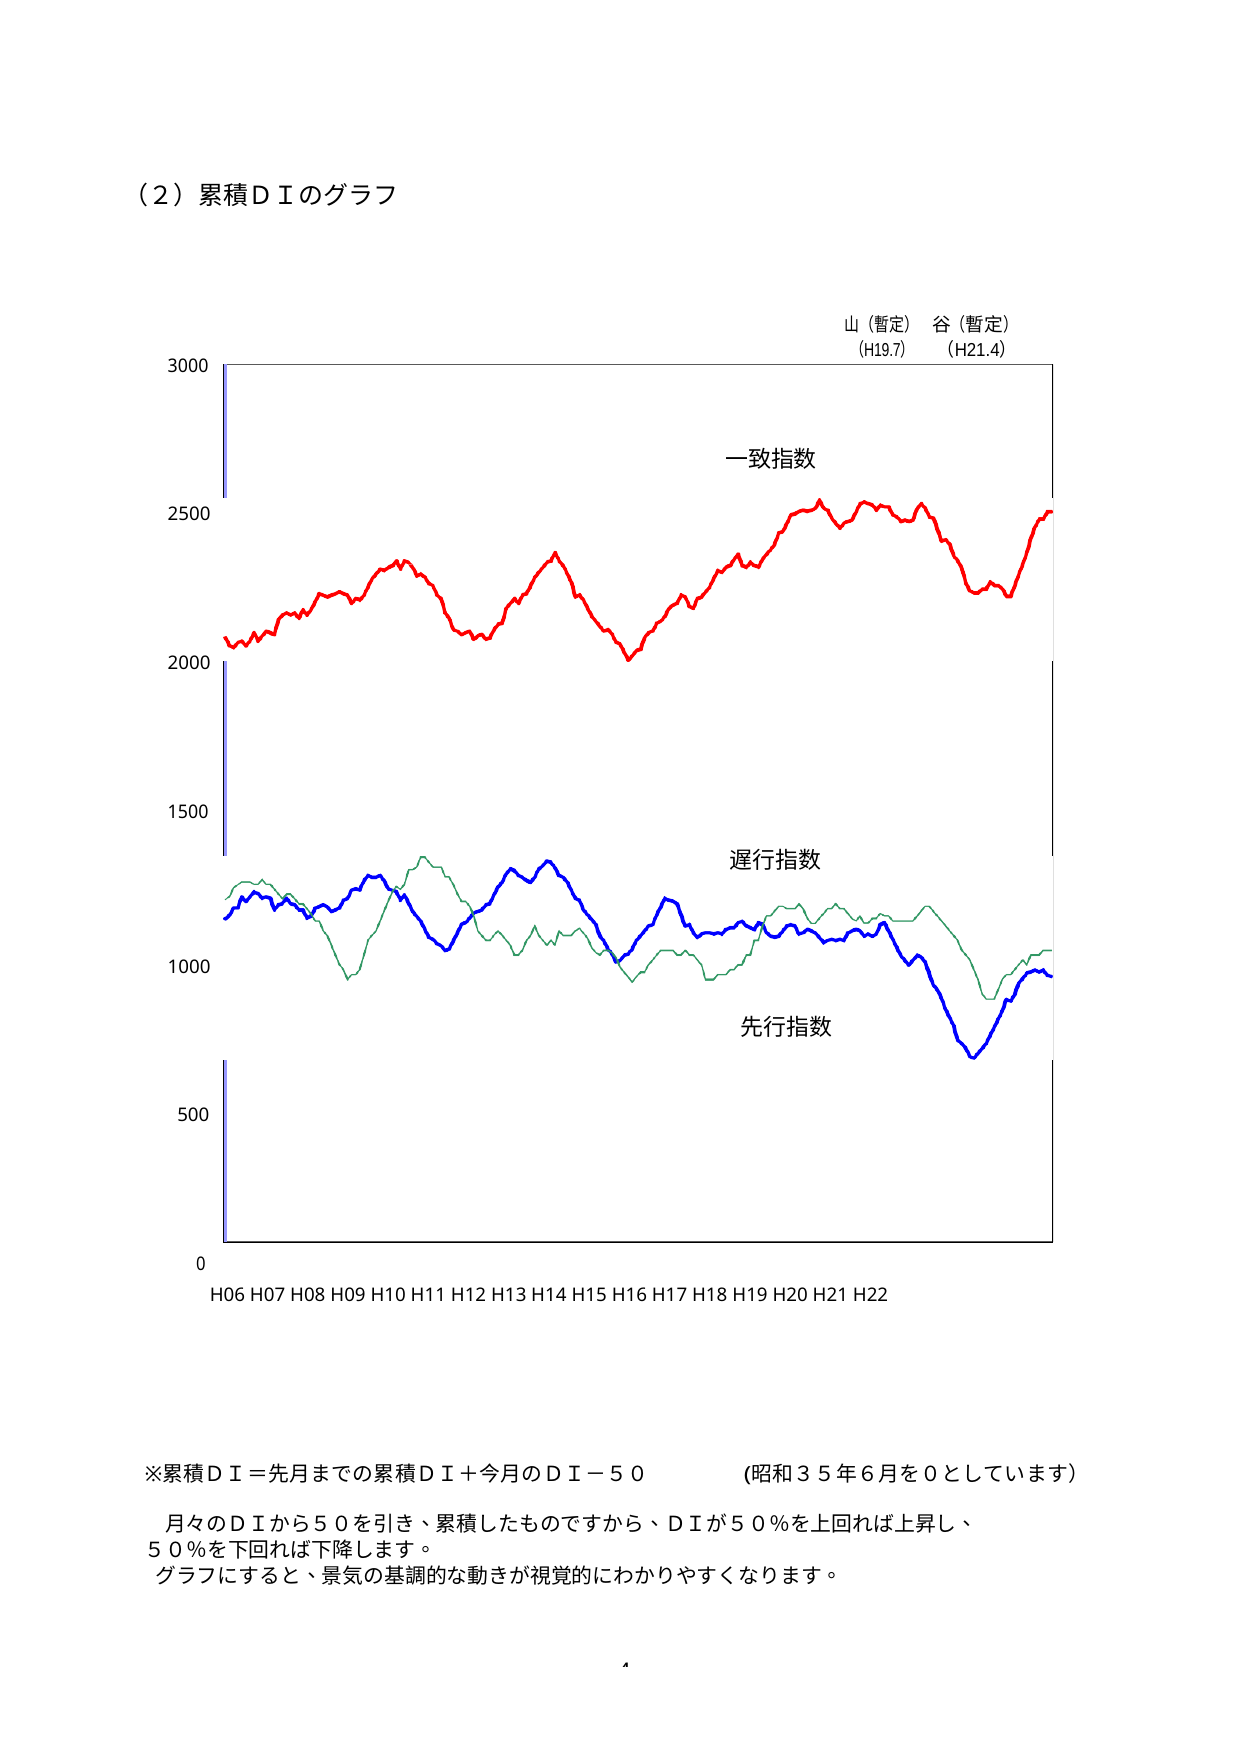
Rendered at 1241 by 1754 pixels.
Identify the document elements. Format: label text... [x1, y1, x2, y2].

text 2000 [167, 649, 1153, 675]
text H06 H07 H08 H09 H10 H11 H12 H13 H14 H15 H16 H17 H18 H19 H20 H21 H22 [209, 1281, 1153, 1306]
subtitle （２）累積ＤＩのグラフ [123, 178, 1153, 212]
text （H19.7） [850, 336, 919, 361]
text 月々のＤＩから５０を引き、累積したものですから、ＤＩが５０％を上回れば上昇し、 [165, 1511, 1153, 1537]
text 1500 [167, 798, 209, 823]
text 山（暫定） [844, 312, 919, 336]
text グラフにすると、景気の基調的な動きが視覚的にわかりやすくなります。 [155, 1563, 1153, 1589]
text 2500 [167, 500, 1153, 526]
picture [223, 856, 1053, 953]
text 1000 [167, 953, 1153, 979]
subtitle 遅行指数 [729, 843, 1153, 875]
text 谷（暫定） [932, 312, 1153, 336]
text ５０％を下回れば下降します。 [144, 1537, 1153, 1563]
picture [223, 979, 1053, 1060]
text （H21.4） [938, 336, 1153, 361]
text ※累積ＤＩ＝先月までの累積ＤＩ＋今月のＤＩ－５０ (昭和３５年６月を０としています） [144, 1459, 1153, 1487]
subtitle 一致指数 [725, 443, 1153, 474]
text 500 [177, 1102, 1153, 1127]
picture [223, 526, 1053, 649]
text 3000 [167, 352, 209, 377]
text 0 [196, 1250, 1153, 1276]
subtitle 先行指数 [740, 1011, 1153, 1042]
